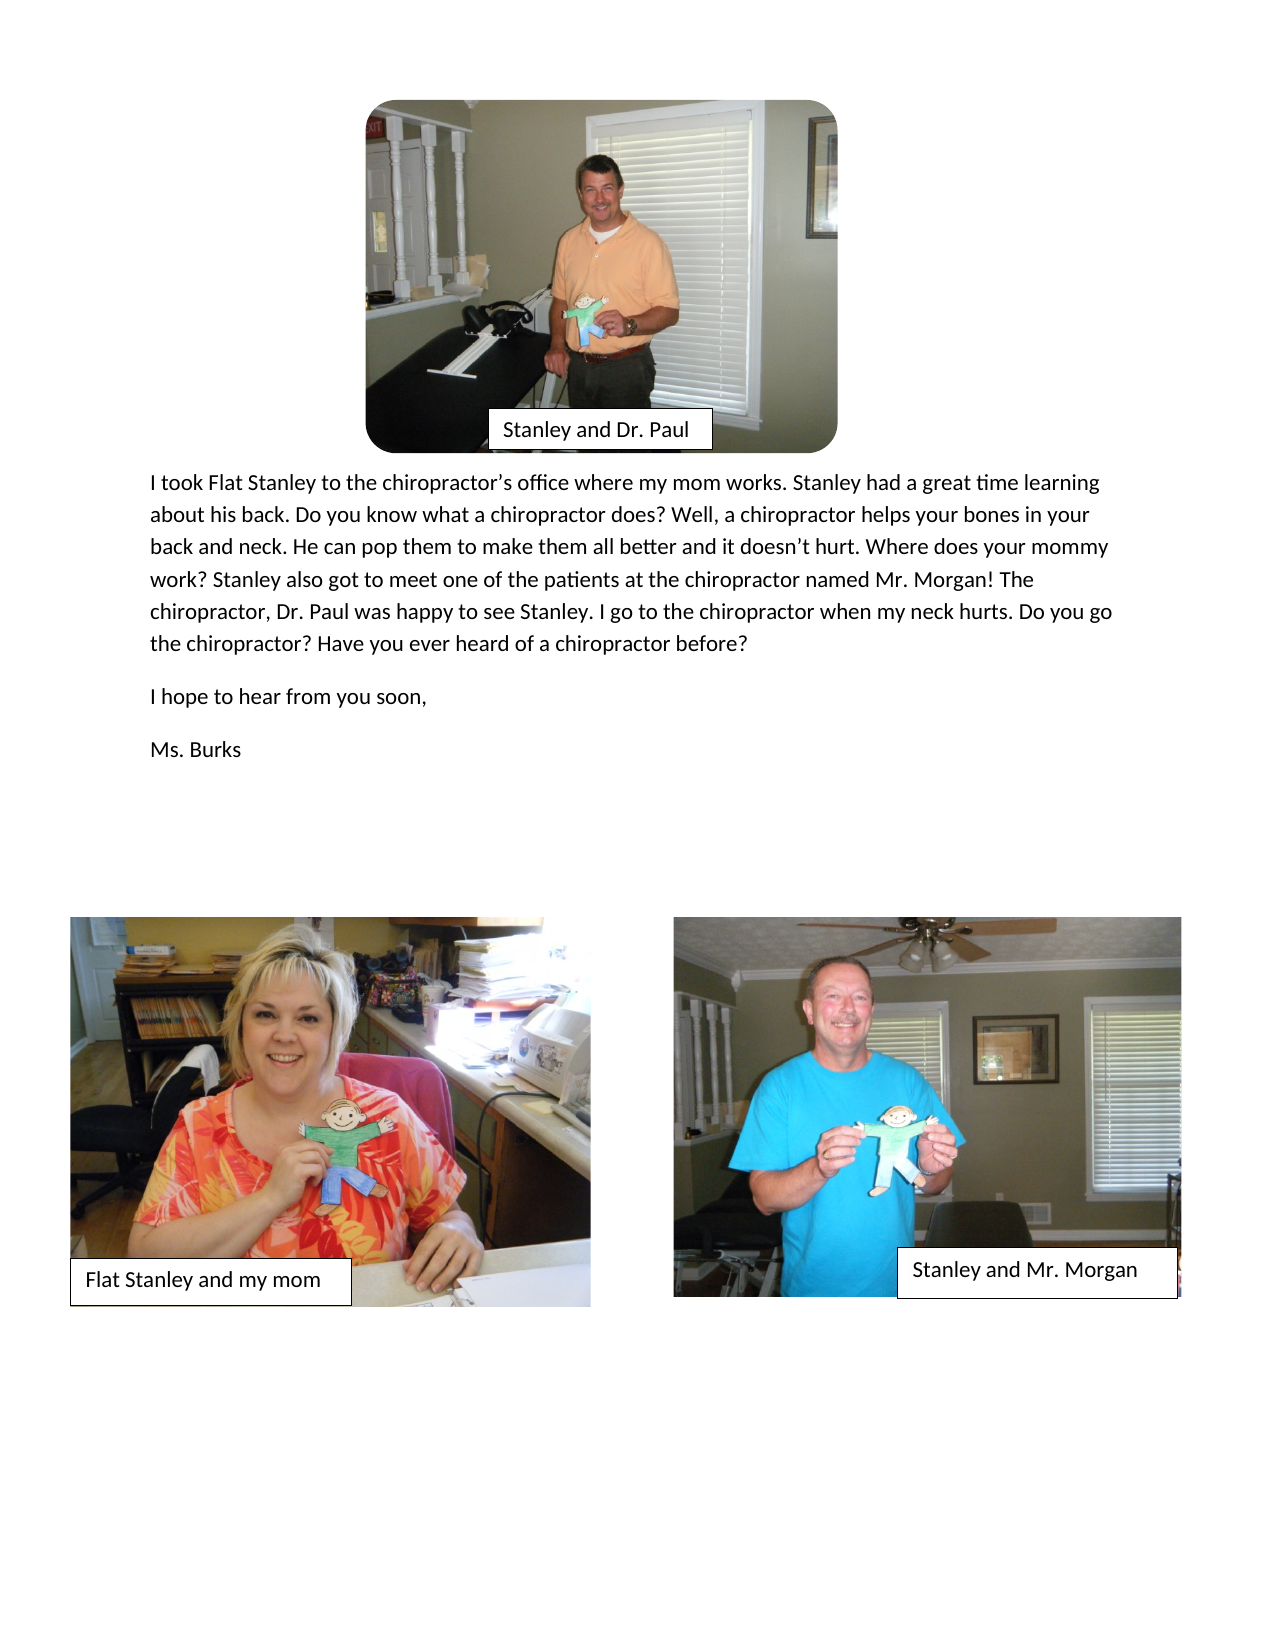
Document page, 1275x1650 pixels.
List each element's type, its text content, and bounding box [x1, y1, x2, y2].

picture [365, 99, 838, 454]
text Ms. Burks [150, 735, 1125, 763]
text I hope to hear from you soon, [150, 682, 1125, 710]
picture [70, 917, 591, 1307]
text I took Flat Stanley to the chiropractor’s office where my mom works. Stanley had a great time learning about his back. Do you know what a chiropractor does? Well, a chiropractor helps your bones in your back and neck. He can pop them to make them all better and it doesn’t hurt. Where does your mommy work? Stanley also got to meet one of the patients at the chiropractor named Mr. Morgan! The chiropractor, Dr. Paul was happy to see Stanley. I go to the chiropractor when my neck hurts. Do you go the chiropractor? Have you ever heard of a chiropractor before? [150, 468, 1125, 657]
picture [814, 1289, 826, 1297]
picture [673, 917, 1182, 1297]
